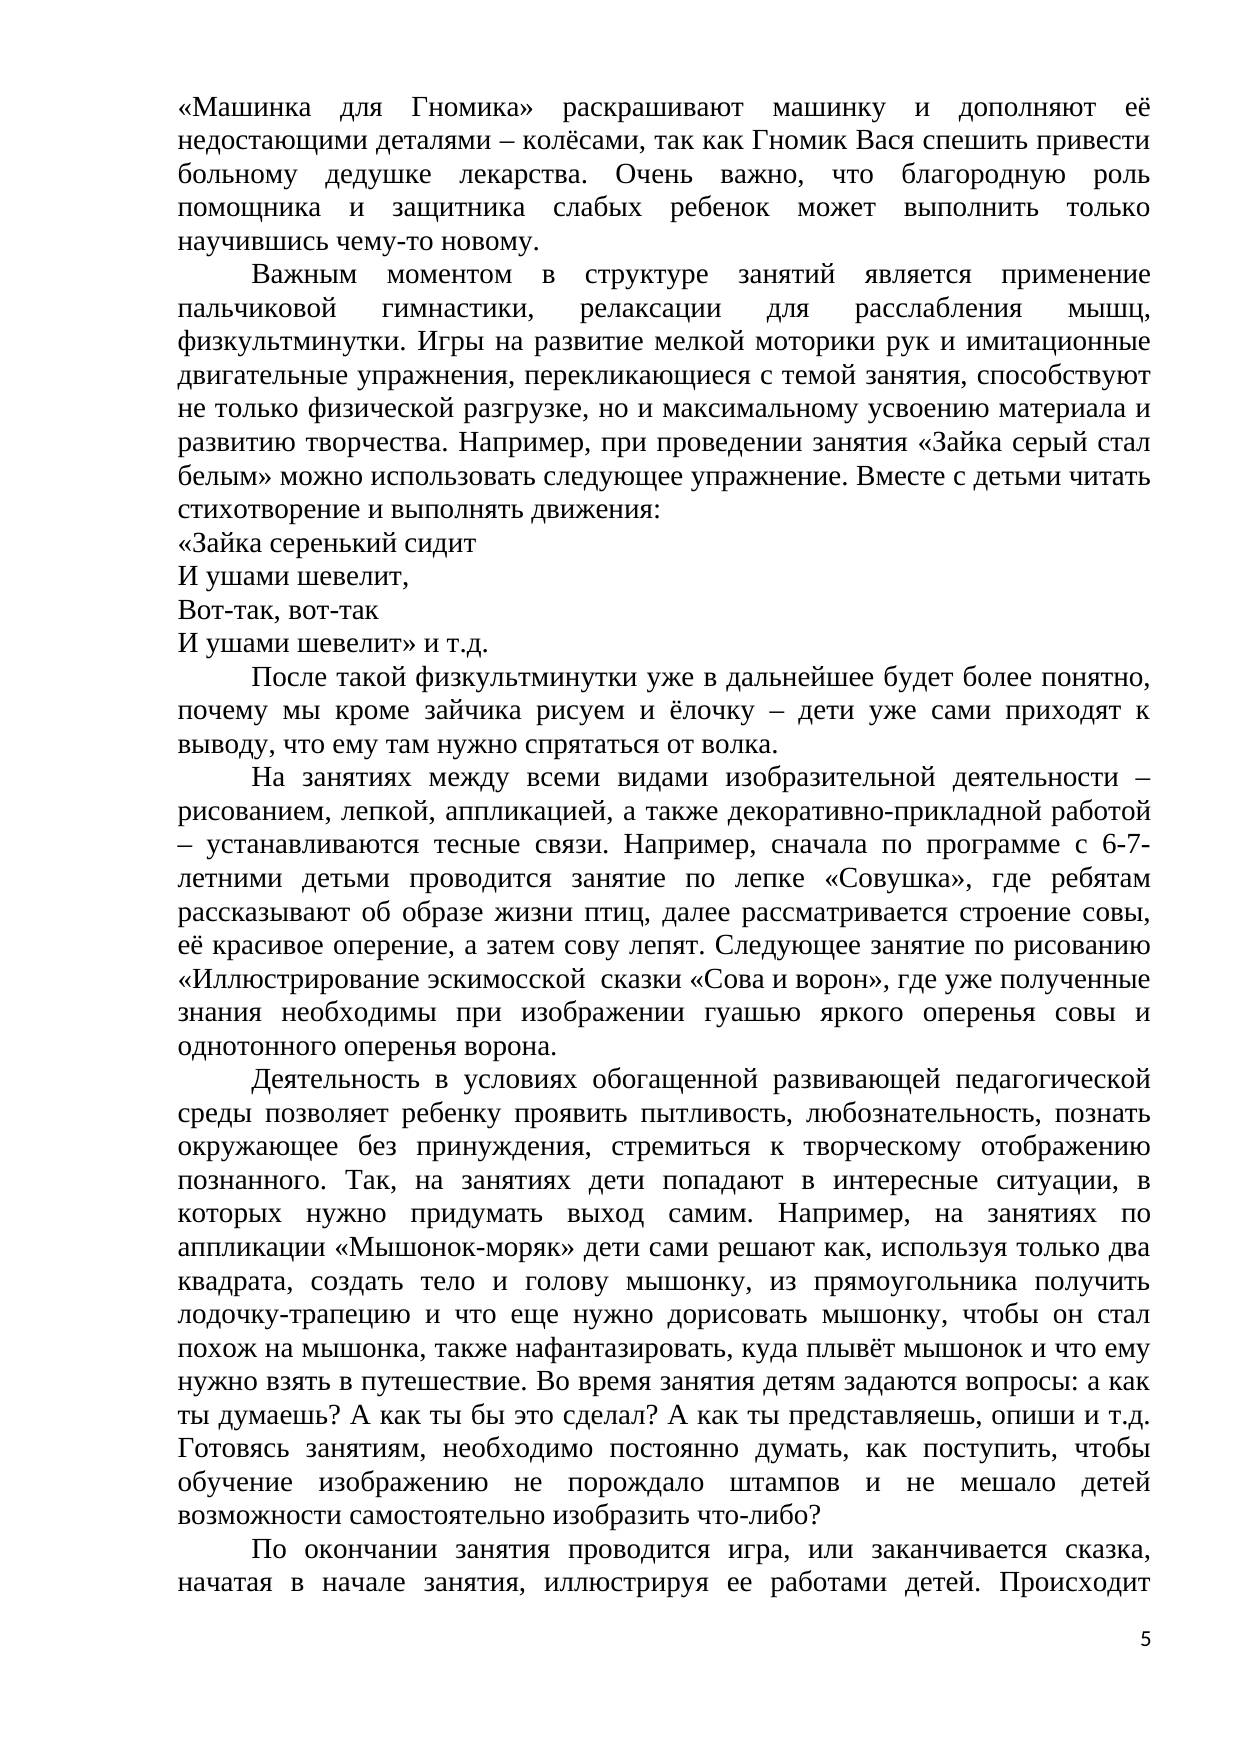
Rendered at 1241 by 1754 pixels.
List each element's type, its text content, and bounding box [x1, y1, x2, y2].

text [177, 1531, 1152, 1598]
text После такой физкультминутки уже в дальнейшее будет более понятно, почему мы кроме зайчика рисуем и ёлочку – дети уже сами приходят к выводу, что ему там нужно спрятаться от волка. [177, 659, 1152, 759]
text На занятиях между всеми видами изобразительной деятельности – рисованием, лепкой, аппликацией, а также декоративно-прикладной работой – устанавливаются тесные связи. Например, сначала по программе с 6-7-летними детьми проводится занятие по лепке «Совушка», где ребятам рассказывают об образе жизни птиц, далее рассматривается строение совы, её красивое оперение, а затем сову лепят. Следующее занятие по рисованию «Иллюстрирование эскимосской сказки «Сова и ворон», где уже полученные знания необходимы при изображении гуашью яркого оперенья совы и однотонного оперенья ворона. [177, 759, 1152, 1061]
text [177, 89, 1152, 256]
text И ушами шевелит, [177, 558, 1152, 592]
text Деятельность в условиях обогащенной развивающей педагогической среды позволяет ребенку проявить пытливость, любознательность, познать окружающее без принуждения, стремиться к творческому отображению познанного. Так, на занятиях дети попадают в интересные ситуации, в которых нужно придумать выход самим. Например, на занятиях по аппликации «Мышонок-моряк» дети сами решают как, используя только два квадрата, создать тело и голову мышонку, из прямоугольника получить лодочку-трапецию и что еще нужно дорисовать мышонку, чтобы он стал похож на мышонка, также нафантазировать, куда плывёт мышонок и что ему нужно взять в путешествие. Во время занятия детям задаются вопросы: а как ты думаешь? А как ты бы это сделал? А как ты представляешь, опиши и т.д. Готовясь занятиям, необходимо постоянно думать, как поступить, чтобы обучение изображению не порождало штампов и не мешало детей возможности самостоятельно изобразить что-либо? [177, 1061, 1152, 1531]
text Вот-так, вот-так [177, 592, 1152, 625]
text Важным моментом в структуре занятий является применение пальчиковой гимнастики, релаксации для расслабления мышц, физкультминутки. Игры на развитие мелкой моторики рук и имитационные двигательные упражнения, перекликающиеся с темой занятия, способствуют не только физической разгрузке, но и максимальному усвоению материала и развитию творчества. Например, при проведении занятия «Зайка серый стал белым» можно использовать следующее упражнение. Вместе с детьми читать стихотворение и выполнять движения: [177, 256, 1152, 525]
text И ушами шевелит» и т.д. [177, 625, 1152, 659]
text «Зайка серенький сидит [177, 525, 1152, 558]
